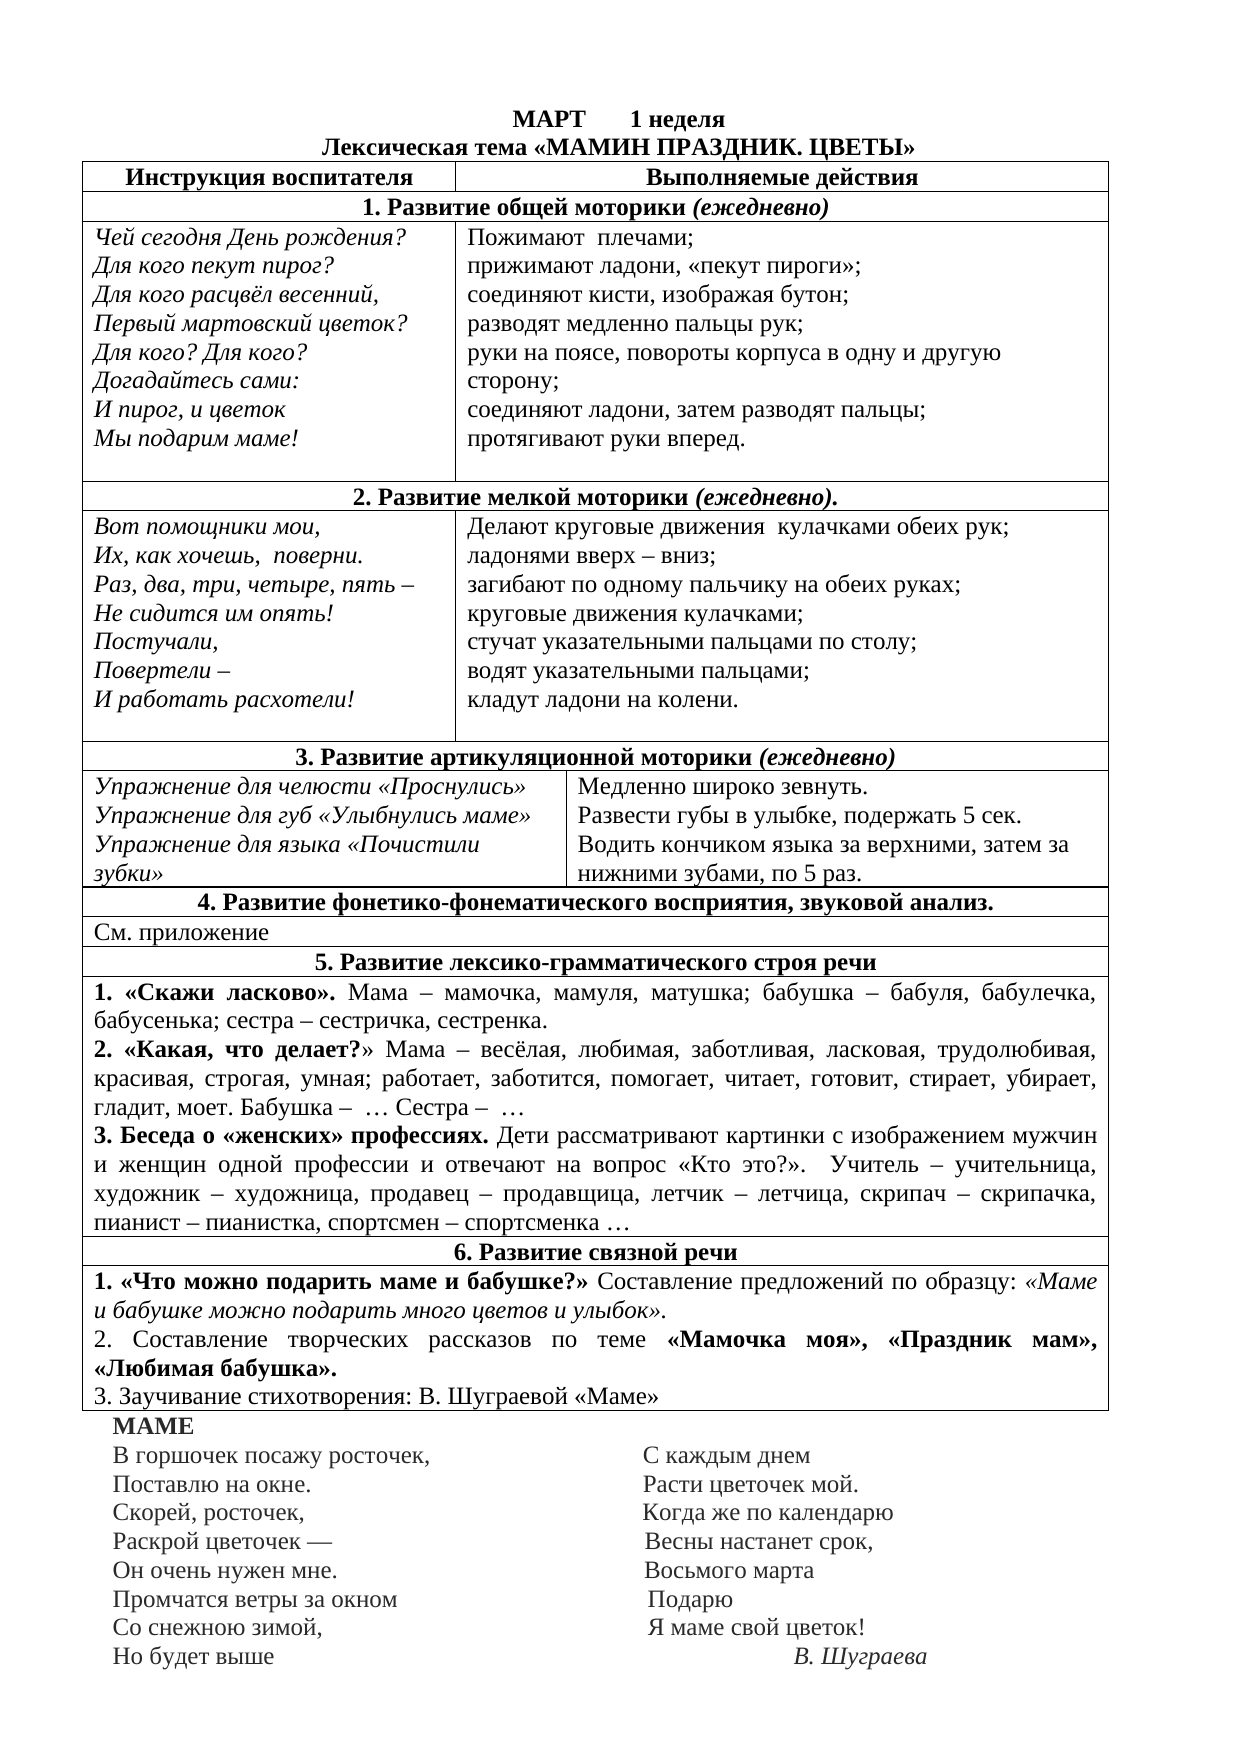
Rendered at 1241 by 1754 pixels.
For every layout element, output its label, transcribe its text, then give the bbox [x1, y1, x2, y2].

table_cell 4. Развитие фонетико-фонематического восприятия, звуковой анализ. [83, 888, 1108, 916]
table_cell Чей сегодня День рождения? Для кого пекут пирог? Для кого расцвёл весенний, Первый мартовский цветок? Для кого? Для кого? Догадайтесь сами: И пирог, и цветок Мы подарим маме! [83, 222, 455, 481]
table_header Инструкция воспитателя [83, 162, 455, 191]
table_cell Вот помощники мои, Их, как хочешь, поверни. Раз, два, три, четыре, пять – Не сидится им опять! Постучали, Повертели – И работать расхотели! [83, 511, 455, 741]
table_cell 1. «Скажи ласково». Мама – мамочка, мамуля, матушка; бабушка – бабуля, бабулечка, бабусенька; сестра – сестричка, сестренка. 2. «Какая, что делает?» Мама – весёлая, любимая, заботливая, ласковая, трудолюбивая, красивая, строгая, умная; работает, заботится, помогает, читает, готовит, стирает, убирает, гладит, моет. Бабушка – … Сестра – … 3. Беседа о «женских» профессиях. Дети рассматривают картинки с изображением мужчин и женщин одной профессии и отвечают на вопрос «Кто это?». Учитель – учительница, художник – художница, продавец – продавщица, летчик – летчица, скрипач – скрипачка, пианист – пианистка, спортсмен – спортсменка … [83, 977, 1108, 1236]
table_cell Медленно широко зевнуть. Развести губы в улыбке, подержать 5 сек. Водить кончиком языка за верхними, затем за нижними зубами, по 5 раз. [567, 771, 1108, 886]
table_cell 1. Развитие общей моторики (ежедневно) [83, 192, 1108, 221]
text Поставлю на окне. Расти цветочек мой. [94, 1469, 1144, 1497]
table_header Выполняемые действия [456, 162, 1108, 191]
table_cell 2. Развитие мелкой моторики (ежедневно). [83, 482, 1108, 510]
table_cell 1. «Что можно подарить маме и бабушке?» Составление предложений по образцу: «Маме и бабушке можно подарить много цветов и улыбок». 2. Составление творческих рассказов по теме «Мамочка моя», «Праздник мам», «Любимая бабушка». 3. Заучивание стихотворения: В. Шуграевой «Маме» [83, 1266, 1108, 1410]
text Но будет выше В. Шуграева [94, 1641, 1144, 1670]
text В горшочек посажу росточек, С каждым днем [94, 1440, 1144, 1469]
text Раскрой цветочек — Весны настанет срок, [94, 1526, 1144, 1555]
text Скорей, росточек, Когда же по календарю [94, 1497, 1144, 1526]
text Промчатся ветры за окном Подарю [94, 1584, 1144, 1612]
table_cell 5. Развитие лексико-грамматического строя речи [83, 947, 1108, 976]
table_cell Пожимают плечами; прижимают ладони, «пекут пироги»; соединяют кисти, изображая бутон; разводят медленно пальцы рук; руки на поясе, повороты корпуса в одну и другую сторону; соединяют ладони, затем разводят пальцы; протягивают руки вперед. [456, 222, 1108, 481]
text Лексическая тема «МАМИН ПРАЗДНИК. ЦВЕТЫ» [94, 132, 1144, 161]
text Со снежною зимой, Я маме свой цветок! [94, 1612, 1144, 1641]
table_cell Упражнение для челюсти «Проснулись» Упражнение для губ «Улыбнулись маме» Упражнение для языка «Почистили зубки» [83, 771, 566, 886]
text МАРТ 1 неделя [94, 104, 1144, 132]
table_cell См. приложение [83, 917, 1108, 946]
table_cell 3. Развитие артикуляционной моторики (ежедневно) [83, 742, 1108, 770]
table_cell Делают круговые движения кулачками обеих рук; ладонями вверх – вниз; загибают по одному пальчику на обеих руках; круговые движения кулачками; стучат указательными пальцами по столу; водят указательными пальцами; кладут ладони на колени. [456, 511, 1108, 741]
table_cell 6. Развитие связной речи [83, 1237, 1108, 1265]
text МАМЕ [94, 1411, 1144, 1440]
text Он очень нужен мне. Восьмого марта [94, 1555, 1144, 1584]
